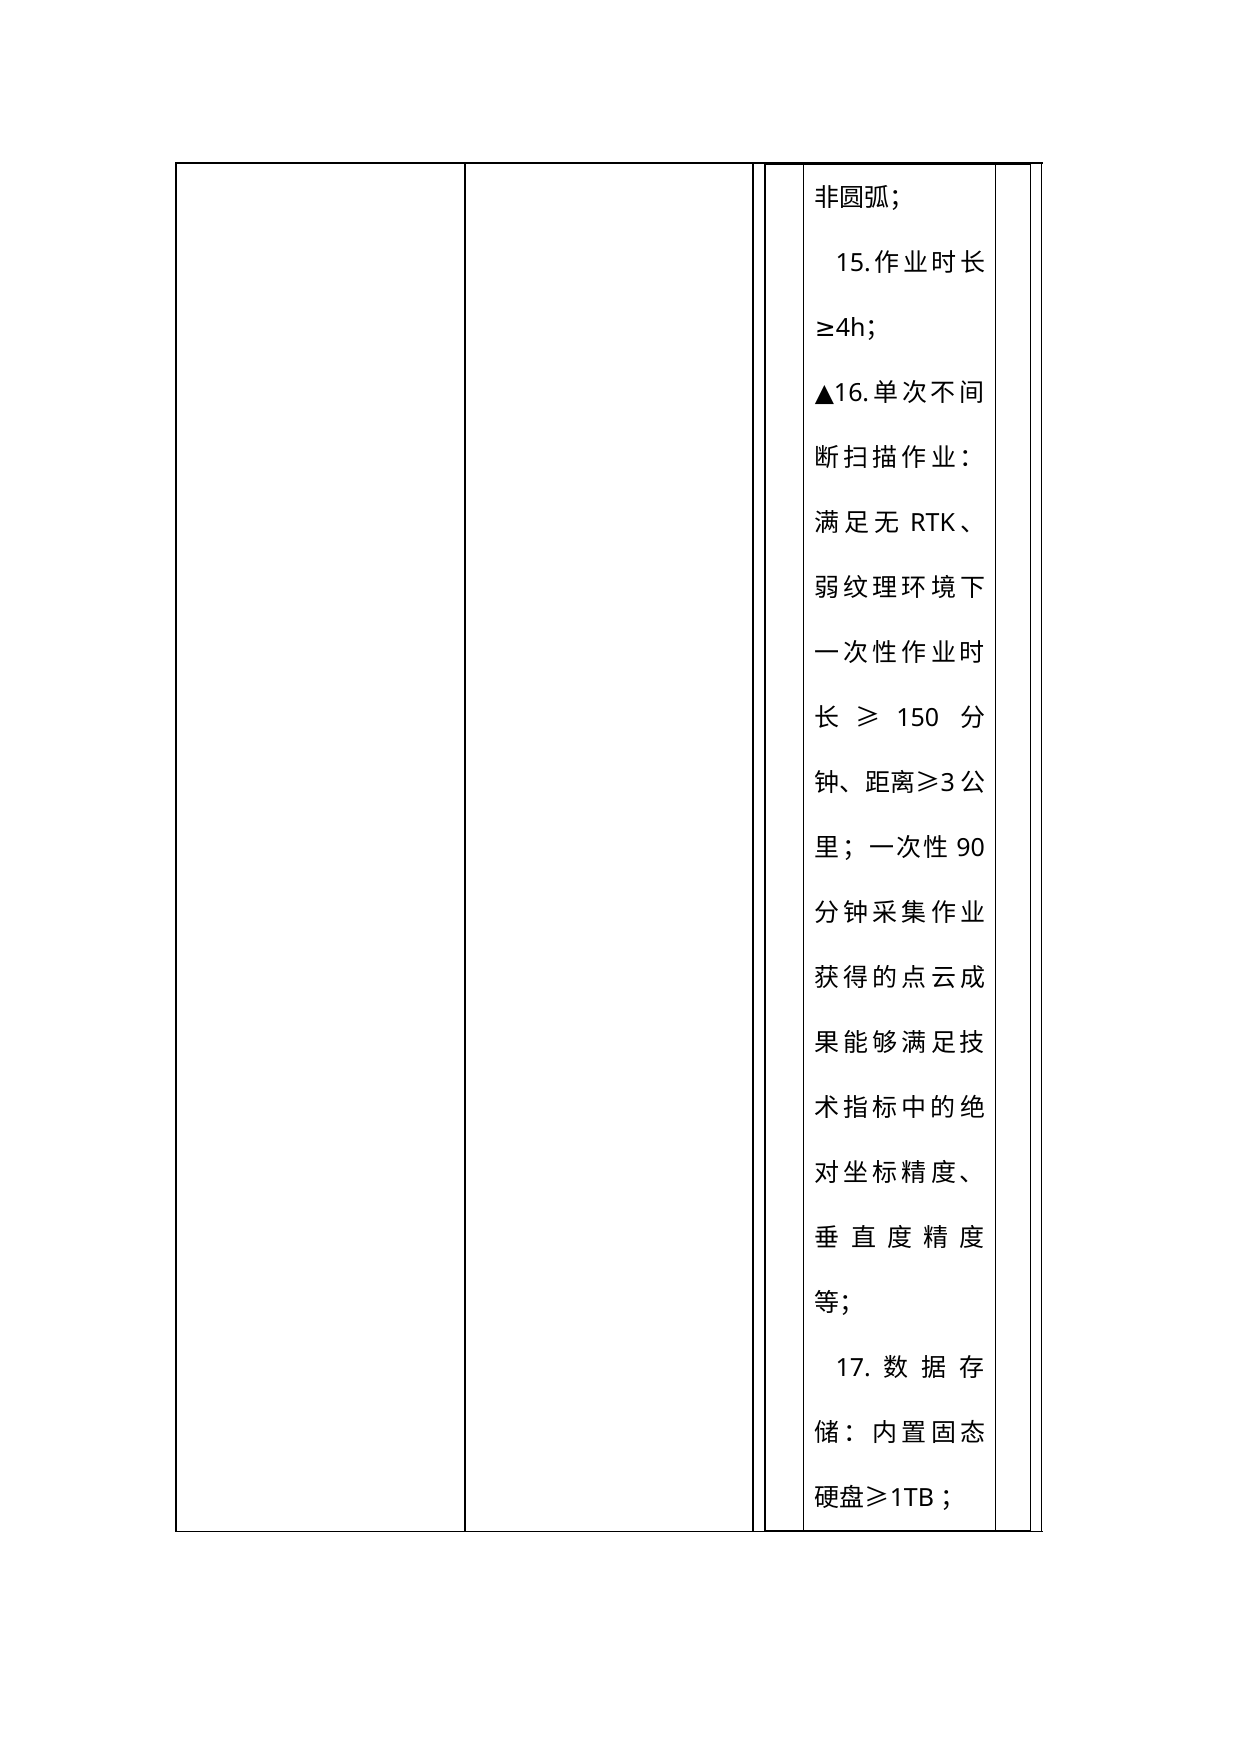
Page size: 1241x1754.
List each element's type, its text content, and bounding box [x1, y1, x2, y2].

table_cell [466, 164, 752, 1531]
table_cell 1 [177, 164, 464, 1531]
table_cell [754, 164, 764, 1531]
table_cell [766, 165, 803, 1530]
table_cell [1031, 164, 1041, 1531]
table_cell [996, 165, 1030, 1530]
table_cell [804, 165, 995, 1530]
